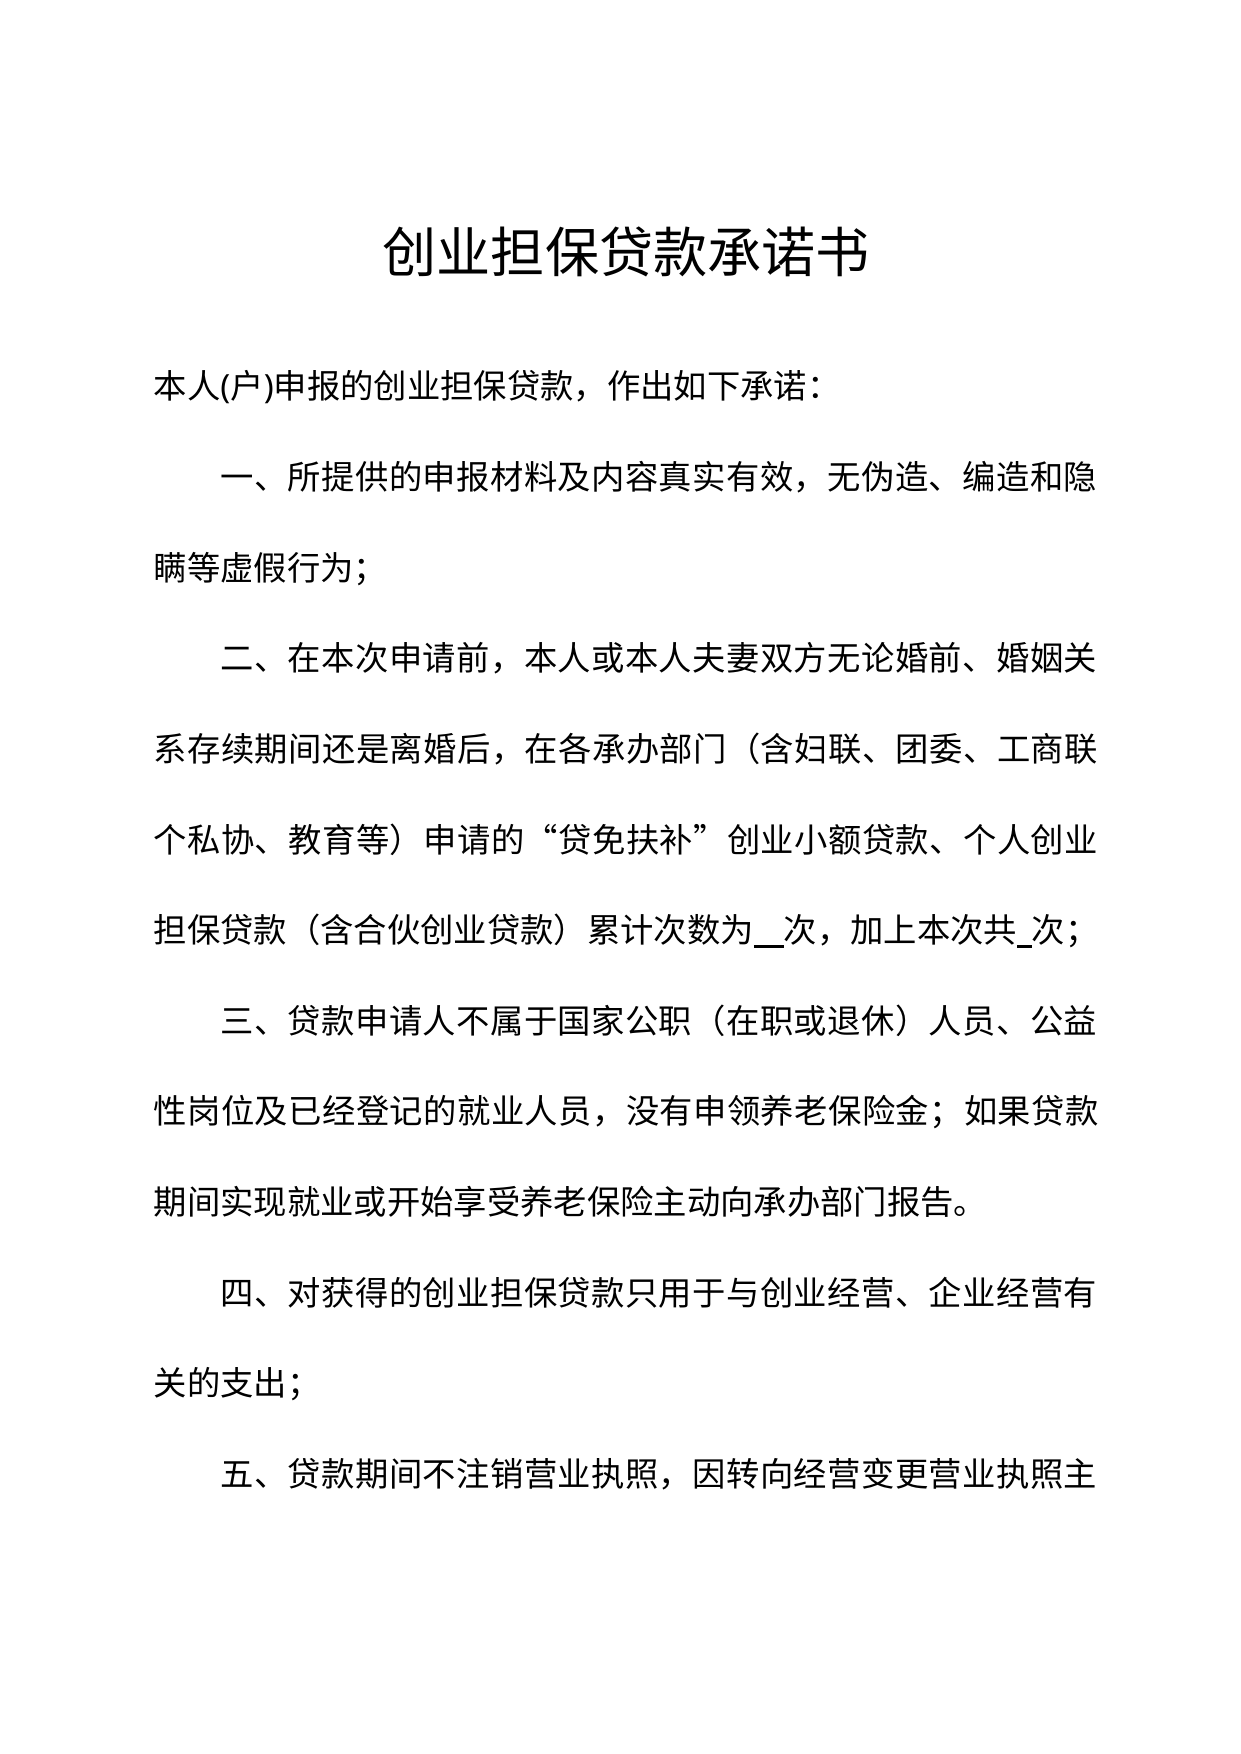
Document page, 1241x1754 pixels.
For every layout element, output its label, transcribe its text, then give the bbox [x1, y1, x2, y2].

text 本人(户)申报的创业担保贷款，作出如下承诺： [153, 339, 1098, 430]
text 创业担保贷款承诺书 [153, 203, 1098, 294]
text 二、在本次申请前，本人或本人夫妻双方无论婚前、婚姻关系存续期间还是离婚后，在各承办部门（含妇联、团委、工商联、个私协、教育等）申请的“贷免扶补”创业小额贷款、个人创业担保贷款（含合伙创业贷款）累计次数为 次，加上本次共 次； [153, 611, 1098, 973]
text 一、所提供的申报材料及内容真实有效，无伪造、编造和隐瞒等虚假行为； [153, 430, 1098, 611]
text 四、对获得的创业担保贷款只用于与创业经营、企业经营有关的支出； [153, 1245, 1098, 1427]
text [153, 1427, 1098, 1517]
text 三、贷款申请人不属于国家公职（在职或退休）人员、公益性岗位及已经登记的就业人员，没有申领养老保险金；如果贷款期间实现就业或开始享受养老保险主动向承办部门报告。 [153, 973, 1098, 1245]
